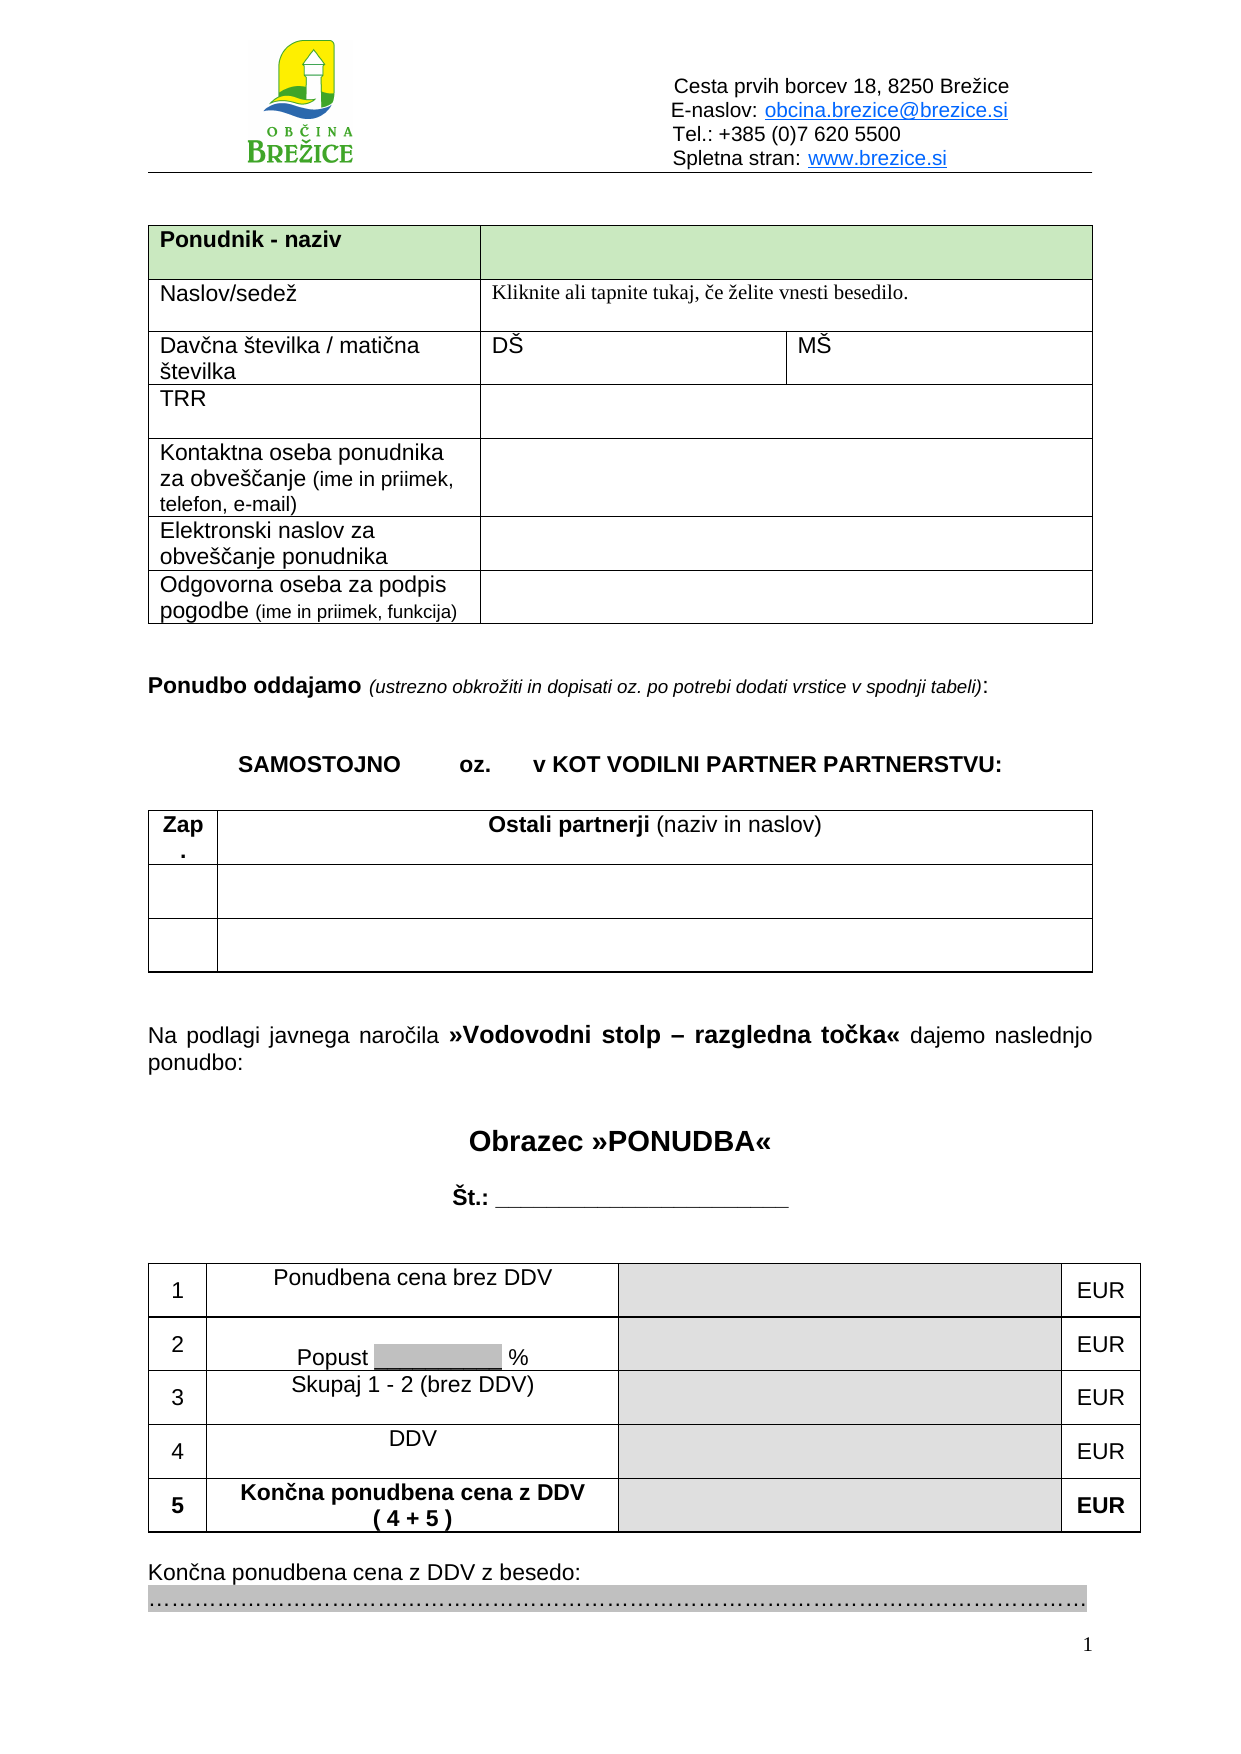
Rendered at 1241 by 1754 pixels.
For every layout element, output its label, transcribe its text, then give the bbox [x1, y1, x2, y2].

table_header EUR [1062, 1264, 1140, 1316]
table_cell DDV [207, 1425, 618, 1478]
table_cell EUR [1062, 1425, 1140, 1478]
table_cell [218, 919, 1092, 971]
table_cell [619, 1479, 1061, 1531]
table_cell DŠ [481, 332, 786, 384]
table_cell Končna ponudbena cena z DDV ( 4 + 5 ) [207, 1479, 618, 1531]
table_cell 3 [149, 1371, 206, 1424]
table_cell [619, 1425, 1061, 1478]
table_cell EUR [1062, 1479, 1140, 1531]
table_cell [218, 865, 1092, 918]
table_cell 2 [149, 1318, 206, 1370]
table_header Ponudnik - naziv [149, 226, 480, 279]
table_header [619, 1264, 1061, 1316]
table_cell Skupaj 1 - 2 (brez DDV) [207, 1371, 618, 1424]
table_header [481, 226, 1092, 279]
table_header Ponudbena cena brez DDV [207, 1264, 618, 1316]
table_cell EUR [1062, 1371, 1140, 1424]
table_header Ostali partnerji (naziv in naslov) [218, 811, 1092, 864]
table_cell Popust __________ % [207, 1318, 618, 1370]
table_cell Odgovorna oseba za podpis pogodbe (ime in priimek, funkcija) [149, 571, 480, 623]
table_cell [481, 385, 1092, 438]
table_cell Kontaktna oseba ponudnika za obveščanje (ime in priimek, telefon, e-mail) [149, 439, 480, 516]
table_cell [481, 517, 1092, 569]
text Obrazec »PONUDBA« [148, 1124, 1092, 1157]
table_cell Elektronski naslov za obveščanje ponudnika [149, 517, 480, 569]
table_cell [481, 571, 1092, 623]
table_cell [619, 1318, 1061, 1370]
table_cell Naslov/sedež [149, 280, 480, 331]
table_cell 5 [149, 1479, 206, 1531]
table_header Zap. [149, 811, 217, 864]
text Na podlagi javnega naročila »Vodovodni stolp – razgledna točka« dajemo naslednjo ponudbo: [148, 1021, 1092, 1076]
table_header 1 [149, 1264, 206, 1316]
table_cell [149, 919, 217, 971]
text Ponudbo oddajamo (ustrezno obkrožiti in dopisati oz. po potrebi dodati vrstice v spodnji tabeli): [148, 672, 1092, 699]
table_cell Davčna številka / matična številka [149, 332, 480, 384]
text SAMOSTOJNO oz. v KOT VODILNI PARTNER PARTNERSTVU: [148, 751, 1092, 778]
text Končna ponudbena cena z DDV z besedo: [148, 1559, 1092, 1585]
table_cell [481, 439, 1092, 516]
table_cell MŠ [787, 332, 1092, 384]
picture [247, 40, 353, 163]
text Št.: _______________________ [148, 1184, 1092, 1210]
table_cell [619, 1371, 1061, 1424]
table_cell 4 [149, 1425, 206, 1478]
table_cell TRR [149, 385, 480, 438]
table_cell [149, 865, 217, 918]
table_cell [481, 280, 1092, 331]
table_cell EUR [1062, 1318, 1140, 1370]
